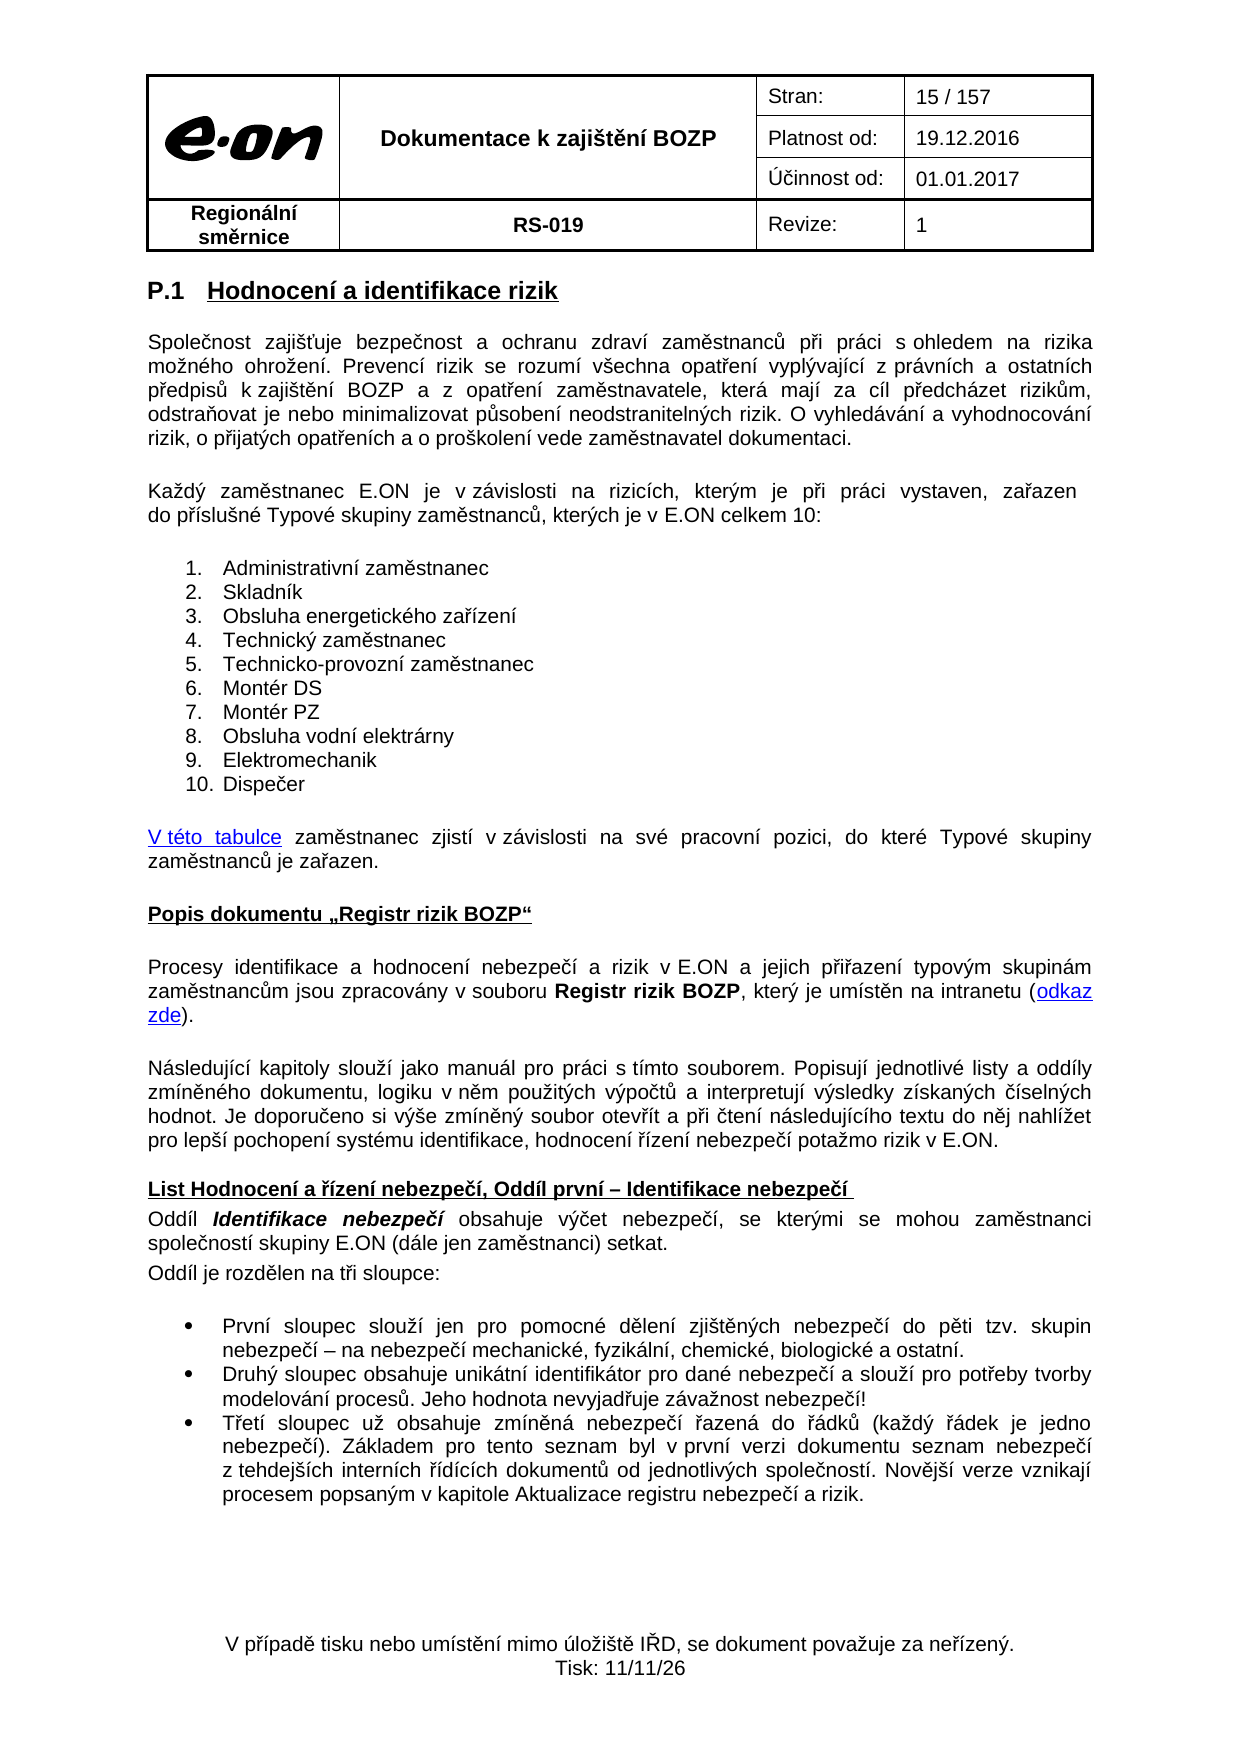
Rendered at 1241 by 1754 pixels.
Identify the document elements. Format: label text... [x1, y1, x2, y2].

text Oddíl Identifikace nebezpečí obsahuje výčet nebezpečí, se kterými se mohou zaměstnanci společností skupiny E.ON (dále jen zaměstnanci) setkat. [148, 1207, 1092, 1255]
list Druhý sloupec obsahuje unikátní identifikátor pro dané nebezpečí a slouží pro potřeby tvorby modelování procesů. Jeho hodnota nevyjadřuje závažnost nebezpečí! [185, 1362, 1092, 1410]
list Elektromechanik [185, 748, 1092, 772]
list Montér PZ [185, 700, 1092, 724]
text Hodnocení a identifikace rizik [147, 276, 1092, 305]
text Oddíl je rozdělen na tři sloupce: [148, 1261, 1092, 1285]
list Třetí sloupec už obsahuje zmíněná nebezpečí řazená do řádků (každý řádek je jedno nebezpečí). Základem pro tento seznam byl v první verzi dokumentu seznam nebezpečí z tehdejších interních řídících dokumentů od jednotlivých společností. Novější verze vznikají procesem popsaným v kapitole Aktualizace registru nebezpečí a rizik. [185, 1410, 1092, 1506]
text V této tabulce zaměstnanec zjistí v závislosti na své pracovní pozici, do které Typové skupiny zaměstnanců je zařazen. [148, 825, 1092, 873]
text Procesy identifikace a hodnocení nebezpečí a rizik v E.ON a jejich přiřazení typovým skupinám zaměstnancům jsou zpracovány v souboru Registr rizik BOZP, který je umístěn na intranetu (odkaz zde). [148, 955, 1092, 1027]
list Skladník [185, 580, 1092, 604]
list První sloupec slouží jen pro pomocné dělení zjištěných nebezpečí do pěti tzv. skupin nebezpečí – na nebezpečí mechanické, fyzikální, chemické, biologické a ostatní. [185, 1314, 1092, 1362]
text Každý zaměstnanec E.ON je v závislosti na rizicích, kterým je při práci vystaven, zařazen do příslušné Typové skupiny zaměstnanců, kterých je v E.ON celkem 10: [148, 479, 1092, 527]
list Technicko-provozní zaměstnanec [185, 652, 1092, 676]
subtitle Popis dokumentu „Registr rizik BOZP“ [148, 902, 1092, 926]
list Administrativní zaměstnanec [185, 556, 1092, 580]
text Následující kapitoly slouží jako manuál pro práci s tímto souborem. Popisují jednotlivé listy a oddíly zmíněného dokumentu, logiku v něm použitých výpočtů a interpretují výsledky získaných číselných hodnot. Je doporučeno si výše zmíněný soubor otevřít a při čtení následujícího textu do něj nahlížet pro lepší pochopení systému identifikace, hodnocení řízení nebezpečí potažmo rizik v E.ON. [148, 1056, 1092, 1152]
list Technický zaměstnanec [185, 628, 1092, 652]
list Obsluha vodní elektrárny [185, 724, 1092, 748]
list Obsluha energetického zařízení [185, 604, 1092, 628]
subtitle List Hodnocení a řízení nebezpečí, Oddíl první – Identifikace nebezpečí [148, 1177, 1092, 1201]
list Montér DS [185, 676, 1092, 700]
list Dispečer [185, 772, 1092, 796]
text Společnost zajišťuje bezpečnost a ochranu zdraví zaměstnanců při práci s ohledem na rizika možného ohrožení. Prevencí rizik se rozumí všechna opatření vyplývající z právních a ostatních předpisů k zajištění BOZP a z opatření zaměstnavatele, která mají za cíl předcházet rizikům, odstraňovat je nebo minimalizovat působení neodstranitelných rizik. O vyhledávání a vyhodnocování rizik, o přijatých opatřeních a o proškolení vede zaměstnavatel dokumentaci. [148, 330, 1092, 450]
